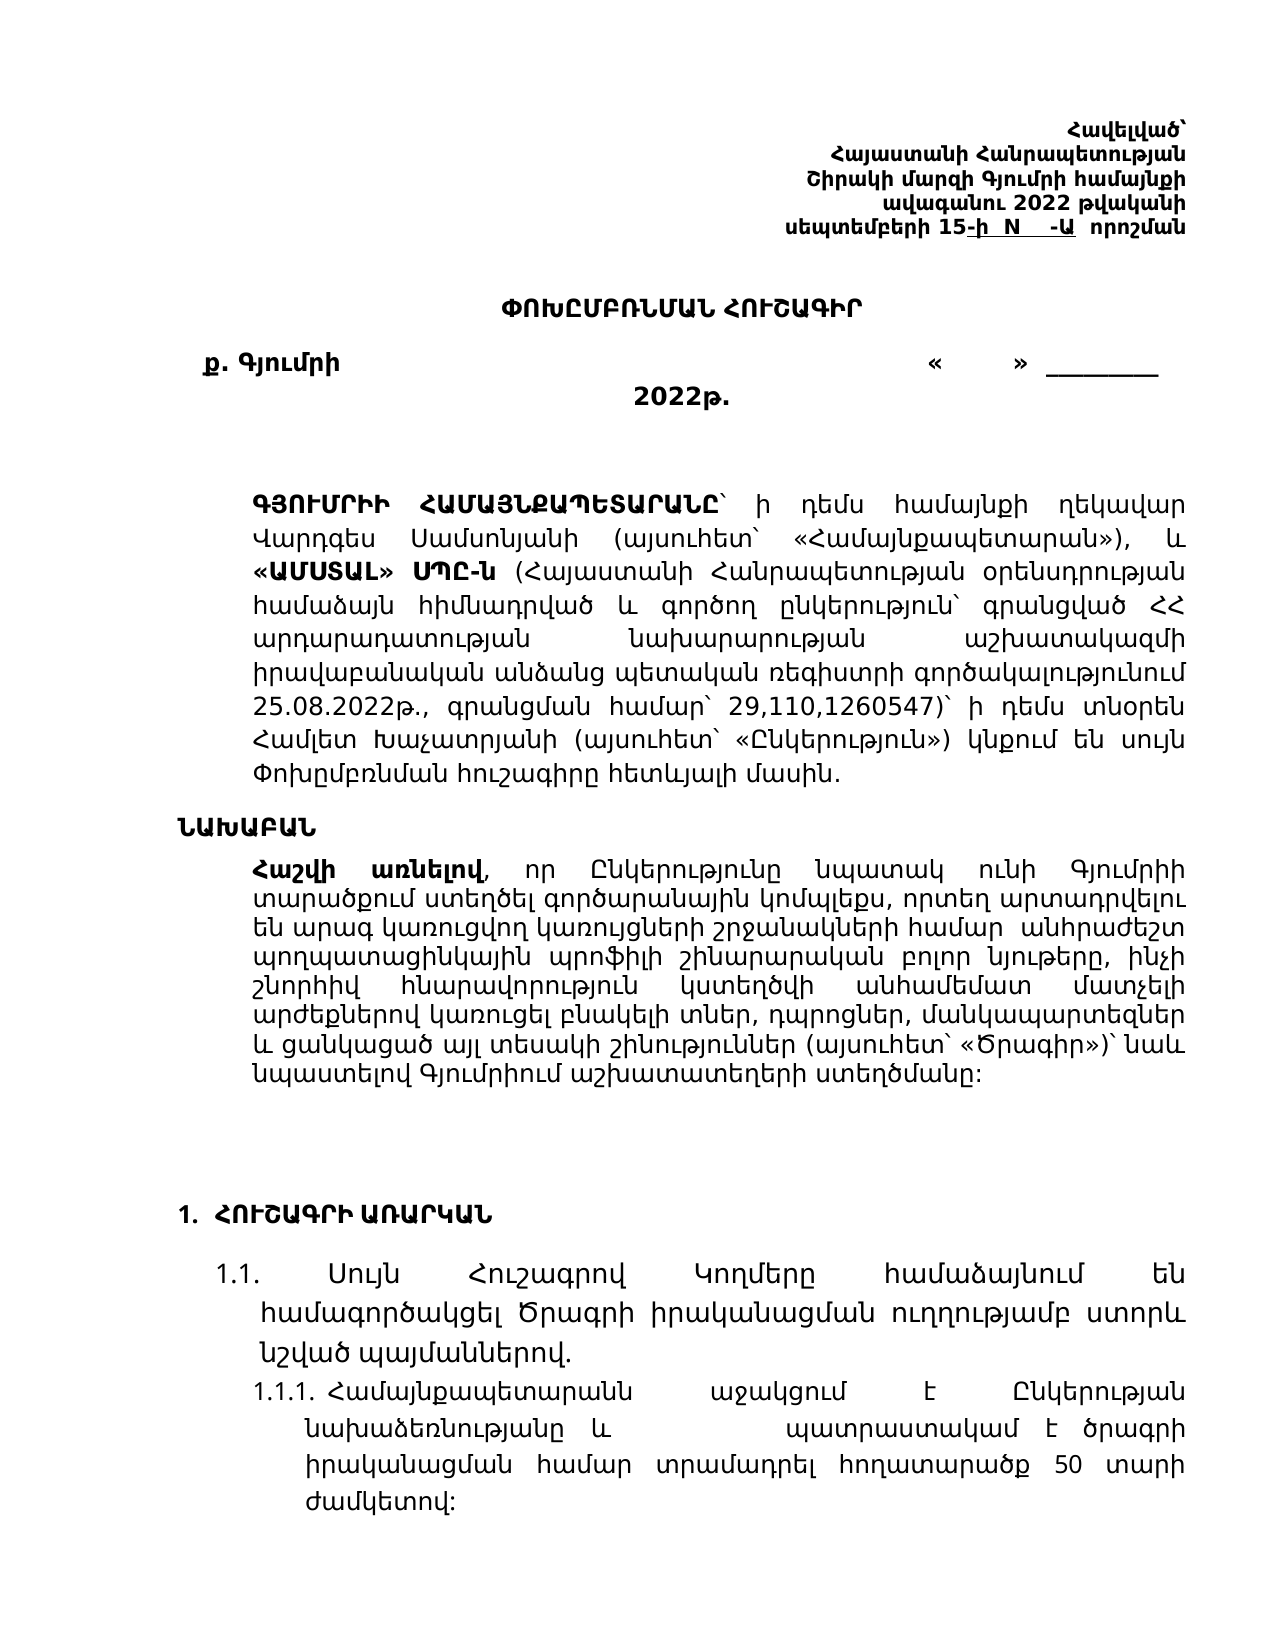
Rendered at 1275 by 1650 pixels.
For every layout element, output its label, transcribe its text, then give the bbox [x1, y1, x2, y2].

subtitle Սույն Հուշագրով Կողմերը համաձայնում են համագործակցել Ծրագրի իրականացման ուղղությամբ ստորև նշված պայմաններով. [215, 1254, 1186, 1371]
list Համայնքապետարանն աջակցում է Ընկերության նախաձեռնությանը և պատրաստակամ է ծրագրի իրականացման համար տրամադրել հողատարածք 50 տարի ժամկետով: [252, 1373, 1186, 1518]
subtitle ՀՈՒՇԱԳՐԻ ԱՌԱՐԿԱՆ [177, 1197, 1186, 1231]
text ավագանու 2022 թվականի [177, 191, 1186, 215]
text ՓՈԽԸՄԲՌՆՄԱՆ հուշագիր [177, 294, 1186, 323]
text սեպտեմբերի 15-ի N -Ա որոշման [177, 215, 1186, 239]
text Հավելված՝ [177, 118, 1186, 142]
text Հայաստանի Հանրապետության [177, 142, 1186, 167]
list Հաշվի առնելով, որ Ընկերությունը նպատակ ունի Գյումրիի տարածքում ստեղծել գործարանային կոմպլեքս, որտեղ արտադրվելու են արագ կառուցվող կառույցների շրջանակների համար անհրաժեշտ պողպատացինկային պրոֆիլի շինարարական բոլոր նյութերը, ինչի շնորհիվ հնարավորություն կստեղծվի անհամեմատ մատչելի արժեքներով կառուցել բնակելի տներ, դպրոցներ, մանկապարտեզներ և ցանկացած այլ տեսակի շինություններ (այսուհետ՝ «Ծրագիր»)՝ նաև նպաստելով Գյումրիում աշխատատեղերի ստեղծմանը: [252, 855, 1186, 1088]
text ք. Գյումրի « » _________ 2022թ. [177, 348, 1186, 411]
text Շիրակի մարզի Գյումրի համայնքի [177, 167, 1186, 191]
text ՆԱԽԱԲԱՆ [177, 813, 1186, 842]
text Գյումրիի Համայնքապետարանը՝ ի դեմս համայնքի ղեկավար Վարդգես Սամսոնյանի (այսուհետ՝ «Համայնքապետարան»), և «ԱՄՍՏԱԼ» ՍՊԸ-ն (Հայաստանի Հանրապետության օրենսդրության համաձայն հիմնադրված և գործող ընկերություն՝ գրանցված ՀՀ արդարադատության նախարարության աշխատակազմի իրավաբանական անձանց պետական ռեգիստրի գործակալությունում 25.08.2022թ., գրանցման համար՝ 29,110,1260547)՝ ի դեմս տնօրեն Համլետ Խաչատրյանի (այսուհետ՝ «Ընկերություն») կնքում են սույն Փոխըմբռնման հուշագիրը հետևյալի մասին. [252, 491, 1186, 788]
